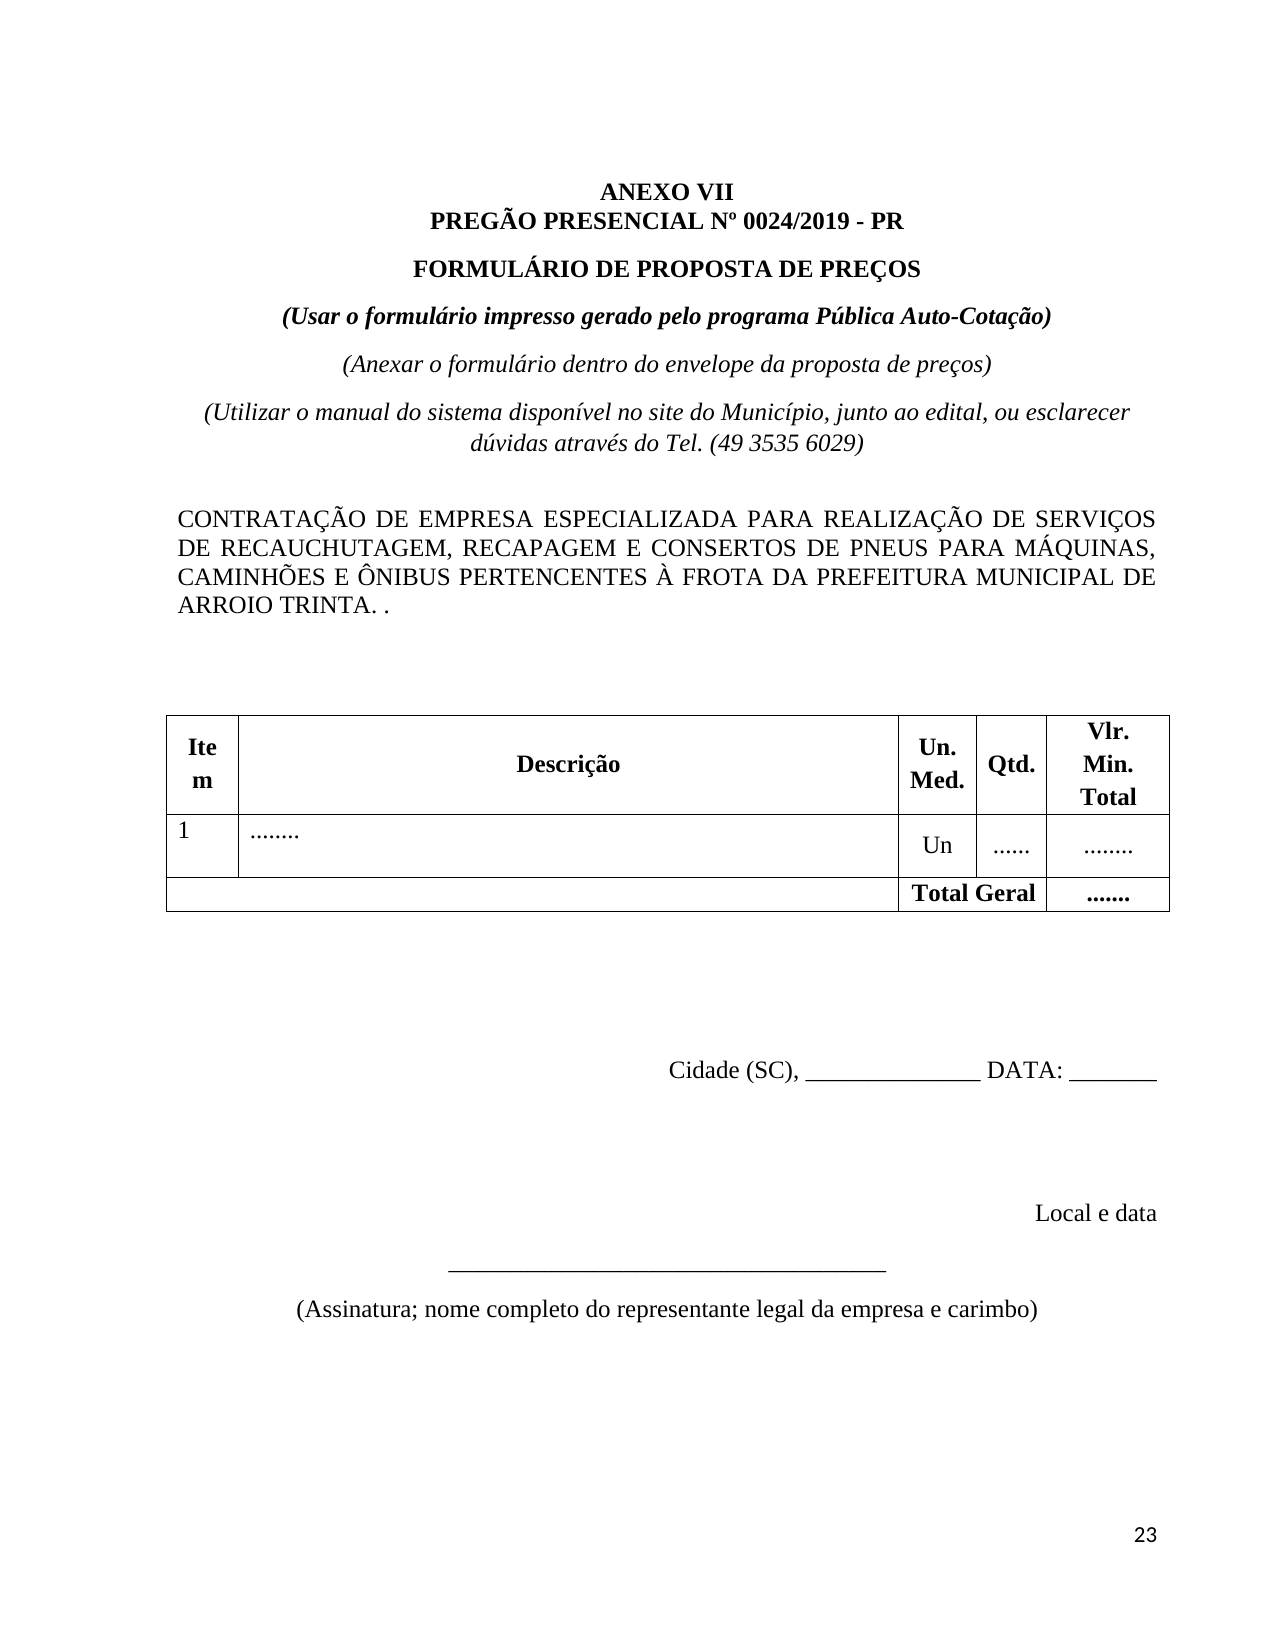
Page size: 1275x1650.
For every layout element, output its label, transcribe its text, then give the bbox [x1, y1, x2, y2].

table_header Item [167, 716, 238, 814]
text (Assinatura; nome completo do representante legal da empresa e carimbo) [177, 1294, 1157, 1323]
table_cell ........ [239, 815, 898, 877]
table_cell 1 [167, 815, 238, 877]
table_cell ....... [1047, 878, 1169, 911]
text ___________________________________ [177, 1246, 1157, 1275]
text CONTRATAÇÃO DE EMPRESA ESPECIALIZADA PARA REALIZAÇÃO DE SERVIÇOS DE RECAUCHUTAGEM, RECAPAGEM E CONSERTOS DE PNEUS PARA MÁQUINAS, CAMINHÕES E ÔNIBUS PERTENCENTES À FROTA DA PREFEITURA MUNICIPAL DE ARROIO TRINTA. . [177, 504, 1157, 619]
table_header Descrição [239, 716, 898, 814]
table_cell Un [899, 815, 976, 877]
text PREGÃO PRESENCIAL Nº 0024/2019 - PR [177, 206, 1157, 235]
table_header Vlr. Min. Total [1047, 716, 1169, 814]
text Cidade (SC), ______________ DATA: _______ [177, 1055, 1157, 1084]
table_cell Total Geral [899, 878, 1046, 911]
table_cell [167, 878, 898, 911]
text ANEXO VII [177, 177, 1157, 206]
table_header Un. Med. [899, 716, 976, 814]
table_header Qtd. [977, 716, 1046, 814]
text Local e data [177, 1198, 1157, 1227]
text (Anexar o formulário dentro do envelope da proposta de preços) [177, 349, 1157, 378]
text (Usar o formulário impresso gerado pelo programa Pública Auto-Cotação) [177, 301, 1157, 330]
table_cell ........ [1047, 815, 1169, 877]
text FORMULÁRIO DE PROPOSTA DE PREÇOS [177, 254, 1157, 282]
text (Utilizar o manual do sistema disponível no site do Município, junto ao edital, ou esclarecer dúvidas através do Tel. (49 3535 6029) [177, 397, 1157, 457]
table_cell ...... [977, 815, 1046, 877]
